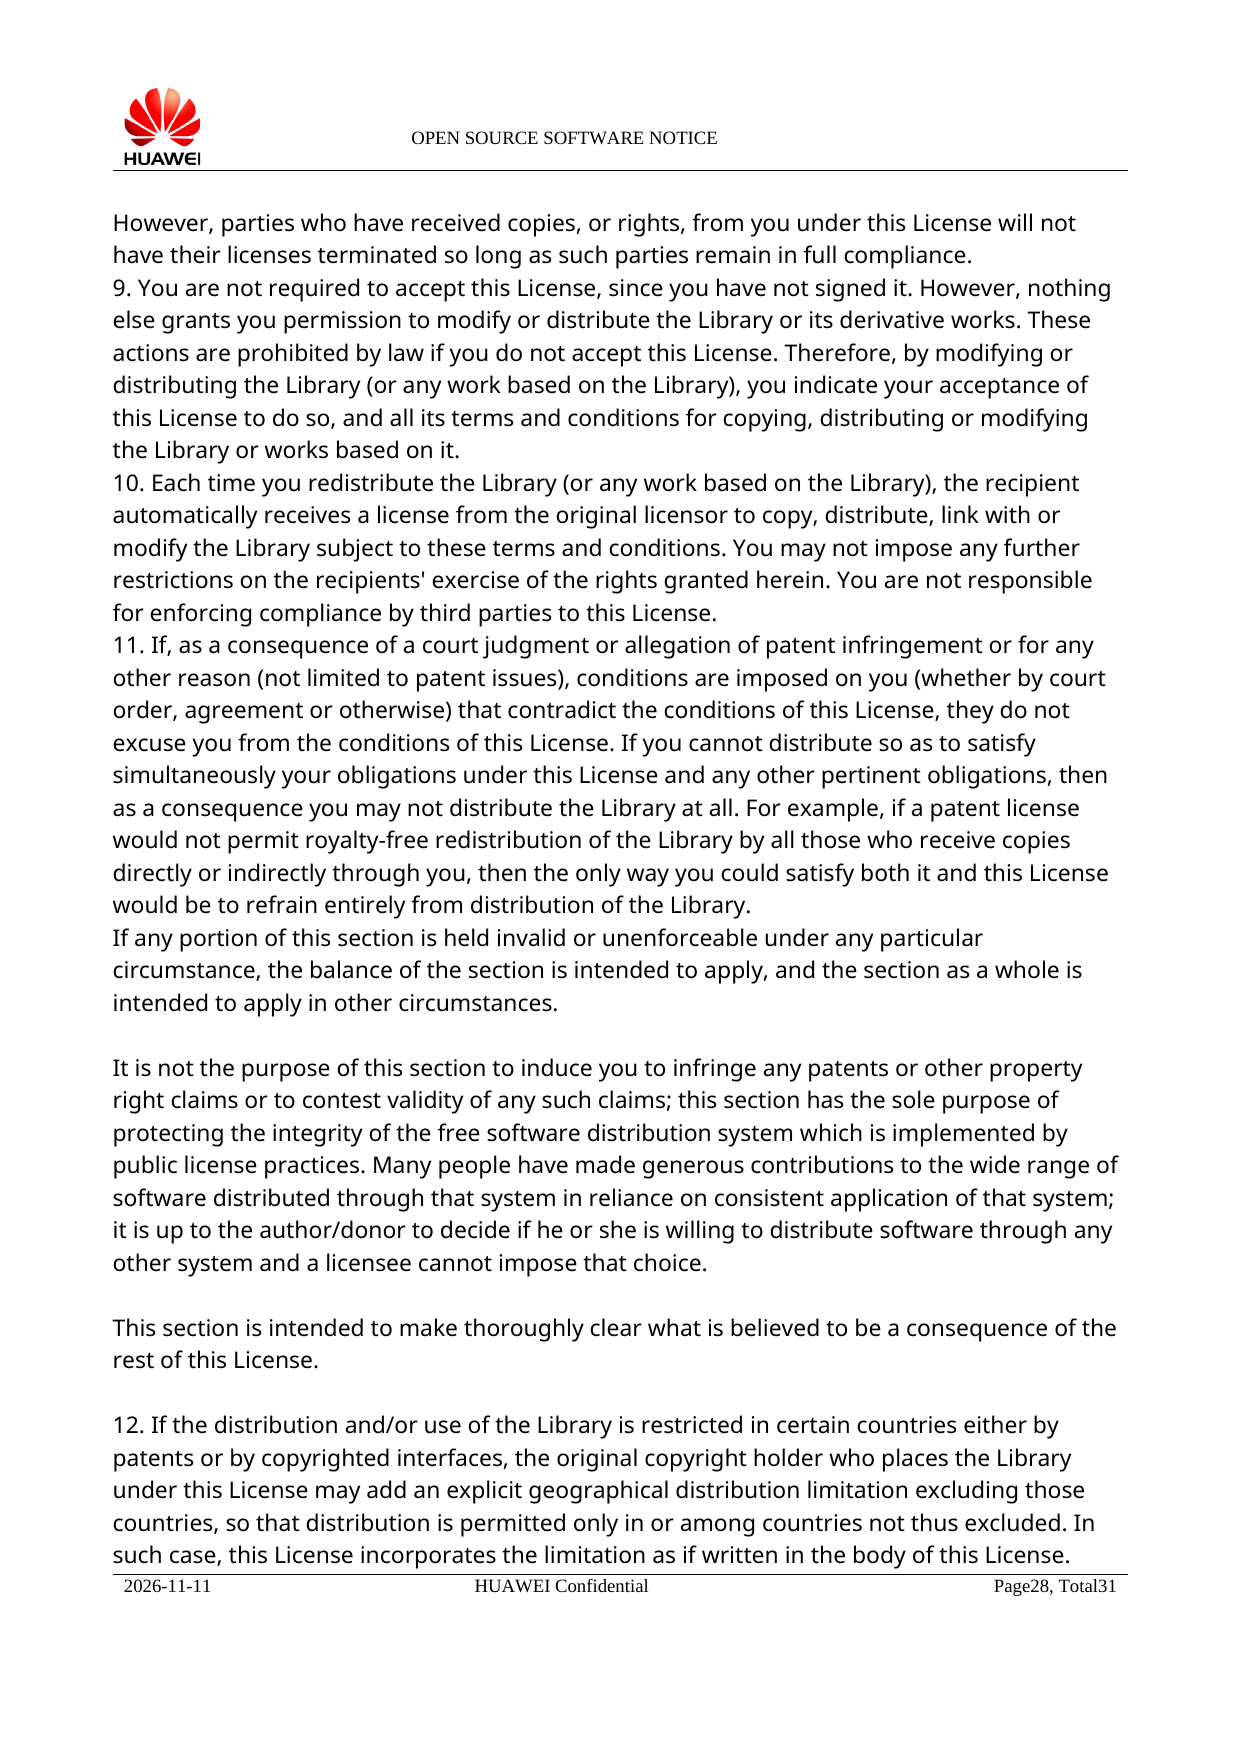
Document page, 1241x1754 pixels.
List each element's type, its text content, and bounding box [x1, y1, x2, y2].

text 11. If, as a consequence of a court judgment or allegation of patent infringement or for any other reason (not limited to patent issues), conditions are imposed on you (whether by court order, agreement or otherwise) that contradict the conditions of this License, they do not excuse you from the conditions of this License. If you cannot distribute so as to satisfy simultaneously your obligations under this License and any other pertinent obligations, then as a consequence you may not distribute the Library at all. For example, if a patent license would not permit royalty-free redistribution of the Library by all those who receive copies directly or indirectly through you, then the only way you could satisfy both it and this License would be to refrain entirely from distribution of the Library. [112, 629, 1128, 921]
text 9. You are not required to accept this License, since you have not signed it. However, nothing else grants you permission to modify or distribute the Library or its derivative works. These actions are prohibited by law if you do not accept this License. Therefore, by modifying or distributing the Library (or any work based on the Library), you indicate your acceptance of this License to do so, and all its terms and conditions for copying, distributing or modifying the Library or works based on it. [112, 271, 1128, 466]
text If any portion of this section is held invalid or unenforceable under any particular circumstance, the balance of the section is intended to apply, and the section as a whole is intended to apply in other circumstances. [112, 921, 1128, 1019]
text 12. If the distribution and/or use of the Library is restricted in certain countries either by patents or by copyrighted interfaces, the original copyright holder who places the Library under this License may add an explicit geographical distribution limitation excluding those countries, so that distribution is permitted only in or among countries not thus excluded. In such case, this License incorporates the limitation as if written in the body of this License. [112, 1409, 1128, 1571]
text It is not the purpose of this section to induce you to infringe any patents or other property right claims or to contest validity of any such claims; this section has the sole purpose of protecting the integrity of the free software distribution system which is implemented by public license practices. Many people have made generous contributions to the wide range of software distributed through that system in reliance on consistent application of that system; it is up to the author/donor to decide if he or she is willing to distribute software through any other system and a licensee cannot impose that choice. [112, 1051, 1128, 1279]
picture [124, 88, 201, 165]
text This section is intended to make thoroughly clear what is believed to be a consequence of the rest of this License. [112, 1311, 1128, 1376]
text 10. Each time you redistribute the Library (or any work based on the Library), the recipient automatically receives a license from the original licensor to copy, distribute, link with or modify the Library subject to these terms and conditions. You may not impose any further restrictions on the recipients' exercise of the rights granted herein. You are not responsible for enforcing compliance by third parties to this License. [112, 466, 1128, 629]
